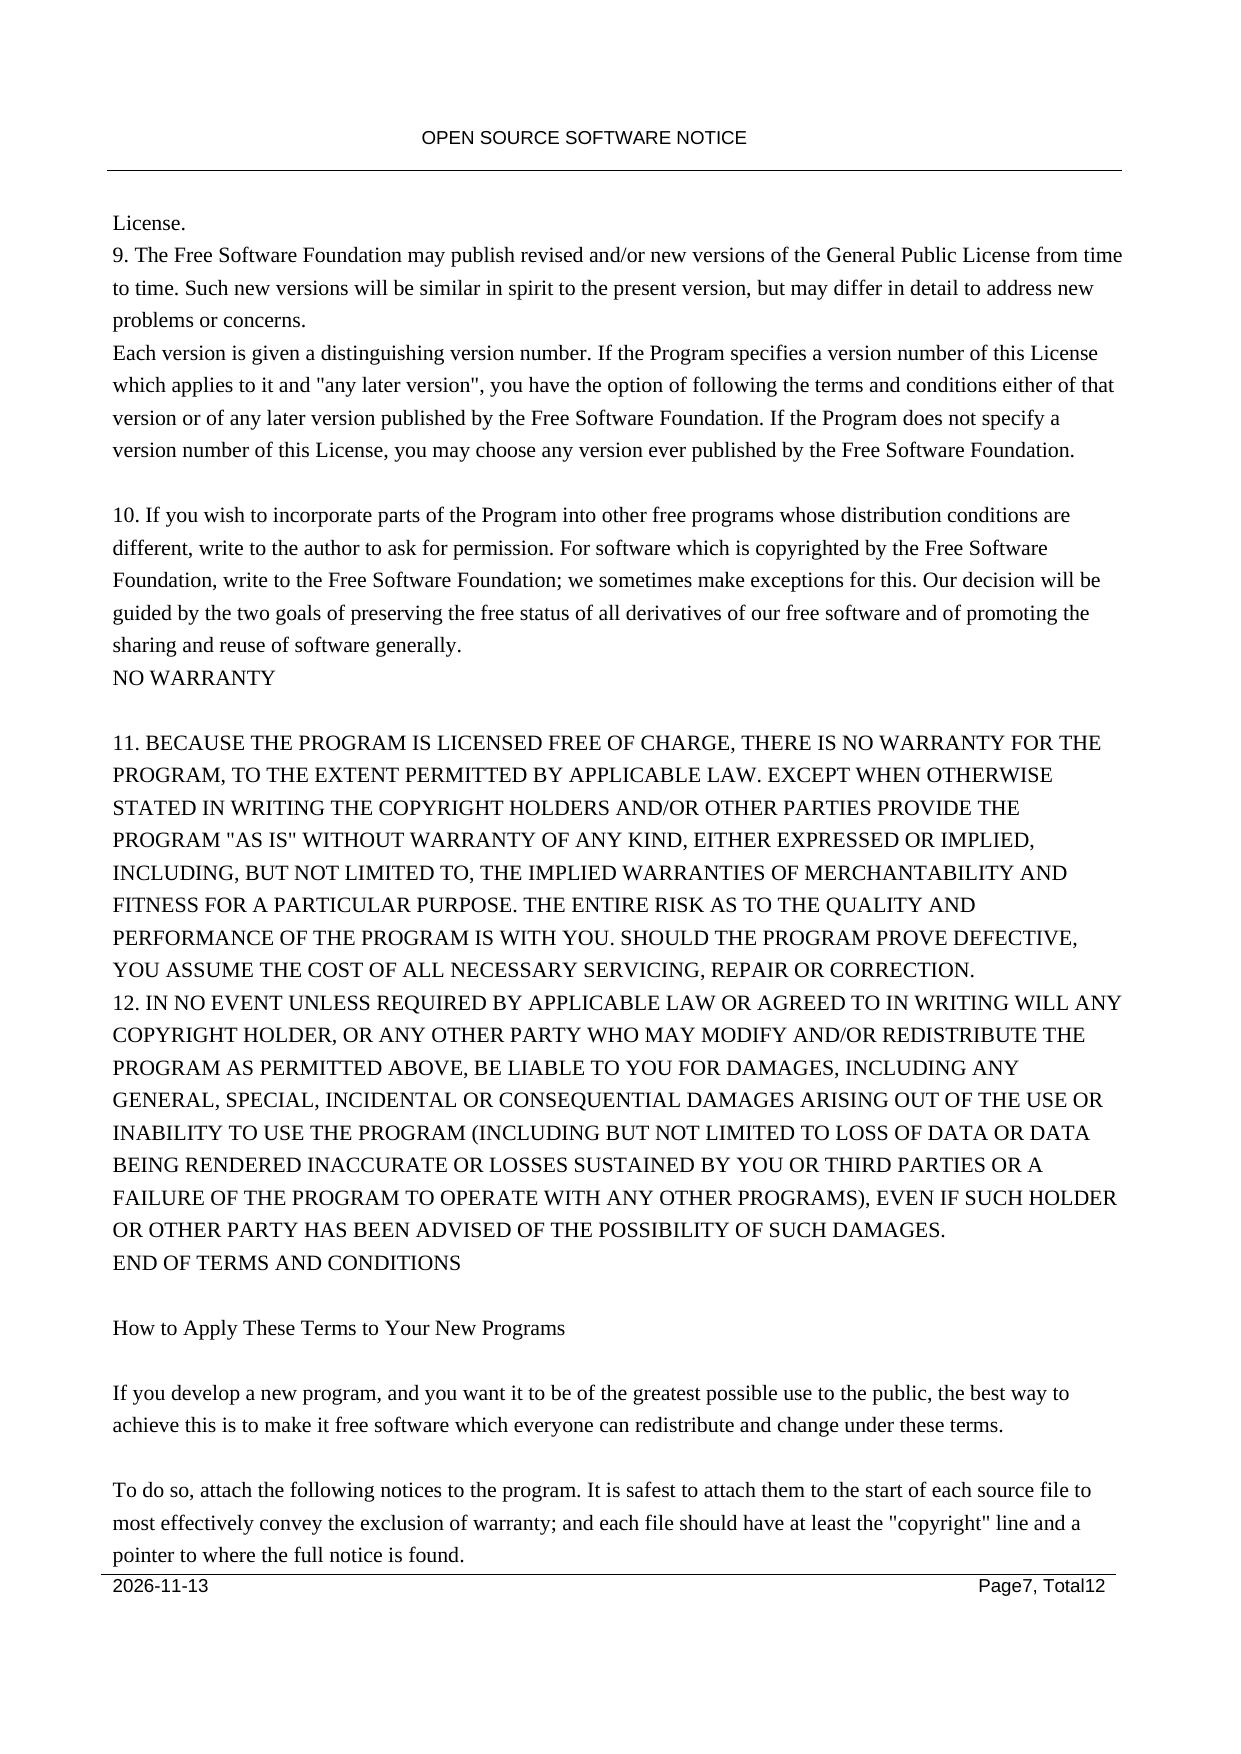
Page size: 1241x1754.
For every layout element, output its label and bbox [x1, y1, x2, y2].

text [112, 206, 1128, 1571]
